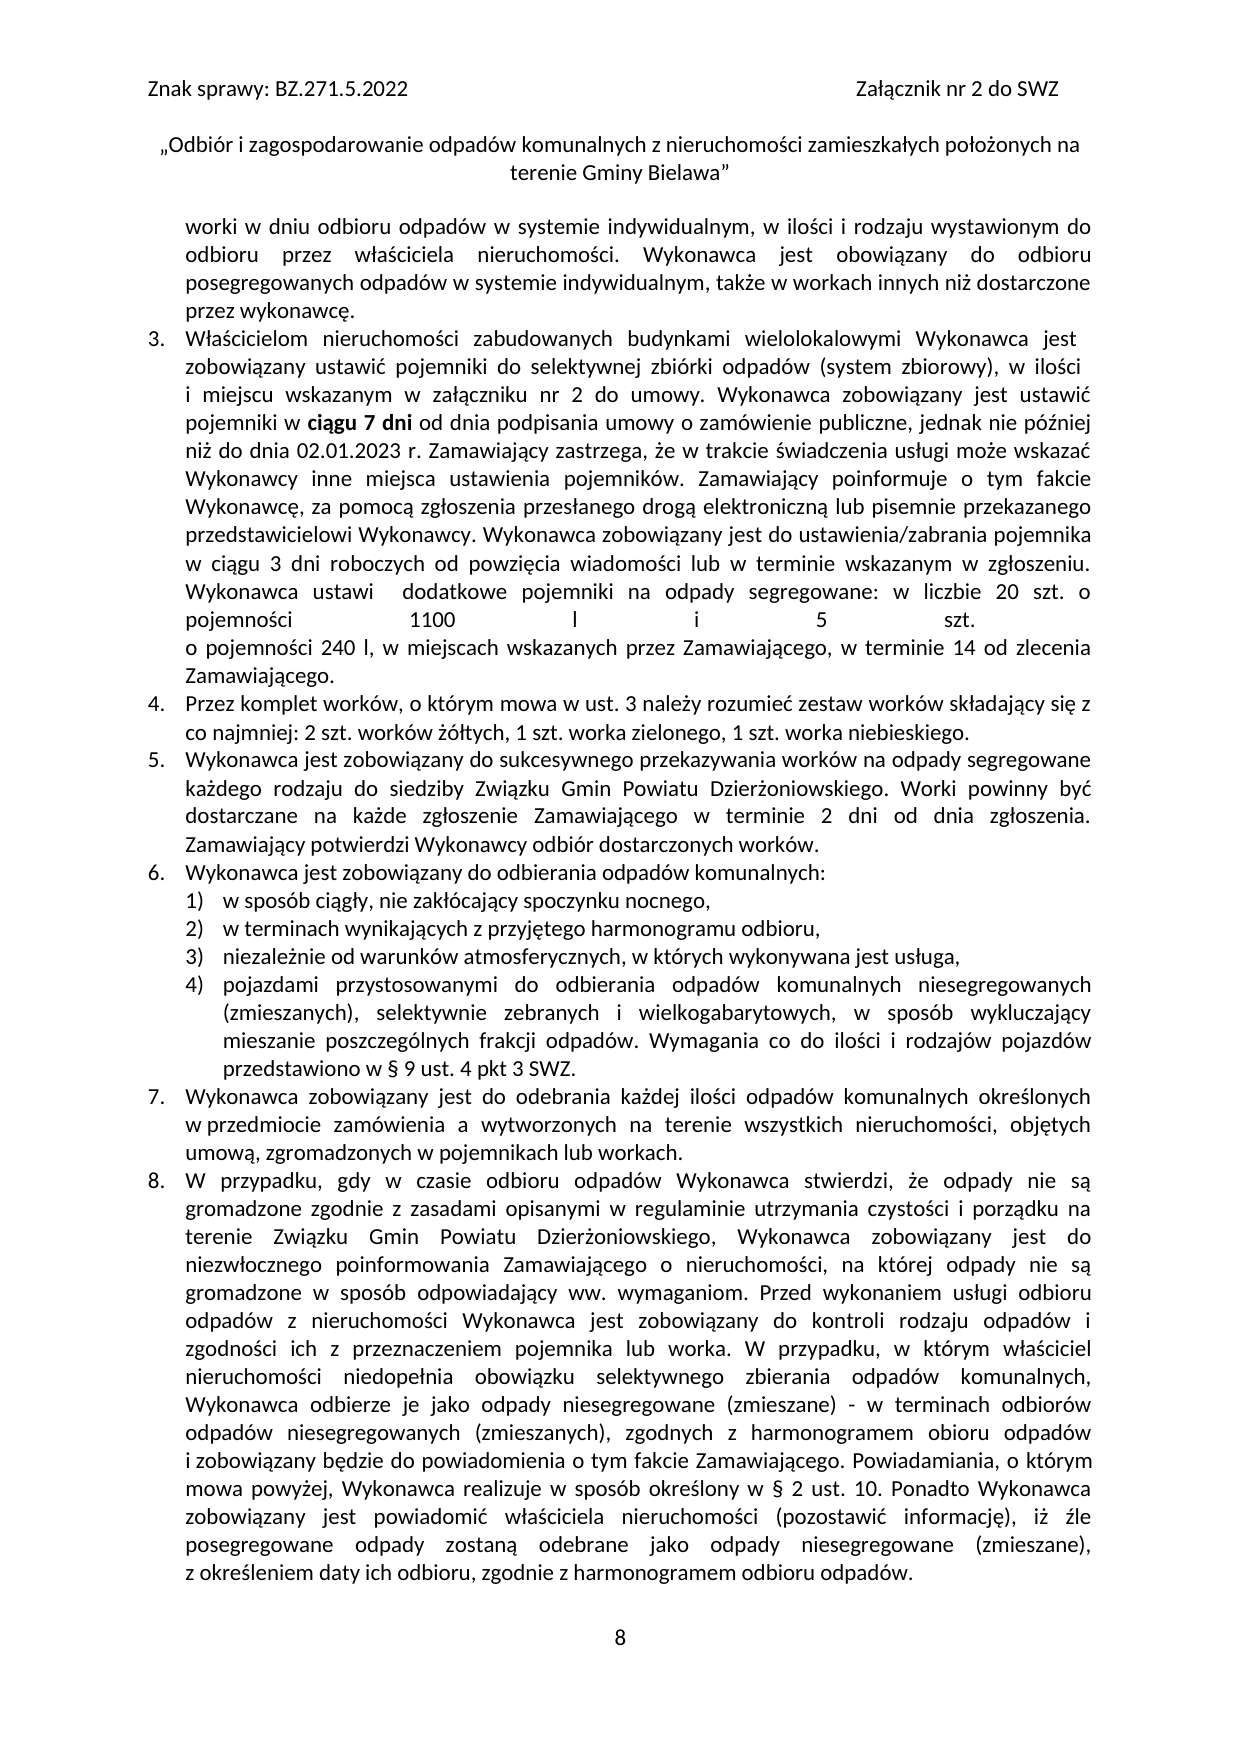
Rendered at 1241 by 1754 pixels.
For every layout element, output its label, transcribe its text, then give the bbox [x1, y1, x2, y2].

list w sposób ciągły, nie zakłócający spoczynku nocnego, [185, 886, 1093, 914]
list Przez komplet worków, o którym mowa w ust. 3 należy rozumieć zestaw worków składający się z co najmniej: 2 szt. worków żółtych, 1 szt. worka zielonego, 1 szt. worka niebieskiego. [148, 689, 1093, 746]
list w terminach wynikających z przyjętego harmonogramu odbioru, [185, 914, 1093, 942]
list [148, 212, 1093, 324]
list W przypadku, gdy w czasie odbioru odpadów Wykonawca stwierdzi, że odpady nie są gromadzone zgodnie z zasadami opisanymi w regulaminie utrzymania czystości i porządku na terenie Związku Gmin Powiatu Dzierżoniowskiego, Wykonawca zobowiązany jest do niezwłocznego poinformowania Zamawiającego o nieruchomości, na której odpady nie są gromadzone w sposób odpowiadający ww. wymaganiom. Przed wykonaniem usługi odbioru odpadów z nieruchomości Wykonawca jest zobowiązany do kontroli rodzaju odpadów i zgodności ich z przeznaczeniem pojemnika lub worka. W przypadku, w którym właściciel nieruchomości niedopełnia obowiązku selektywnego zbierania odpadów komunalnych, Wykonawca odbierze je jako odpady niesegregowane (zmieszane) - w terminach odbiorów odpadów niesegregowanych (zmieszanych), zgodnych z harmonogramem obioru odpadów i zobowiązany będzie do powiadomienia o tym fakcie Zamawiającego. Powiadamiania, o którym mowa powyżej, Wykonawca realizuje w sposób określony w § 2 ust. 10. Ponadto Wykonawca zobowiązany jest powiadomić właściciela nieruchomości (pozostawić informację), iż źle posegregowane odpady zostaną odebrane jako odpady niesegregowane (zmieszane), z określeniem daty ich odbioru, zgodnie z harmonogramem odbioru odpadów. [148, 1166, 1093, 1586]
list niezależnie od warunków atmosferycznych, w których wykonywana jest usługa, [185, 942, 1093, 970]
list Wykonawca jest zobowiązany do sukcesywnego przekazywania worków na odpady segregowane każdego rodzaju do siedziby Związku Gmin Powiatu Dzierżoniowskiego. Worki powinny być dostarczane na każde zgłoszenie Zamawiającego w terminie 2 dni od dnia zgłoszenia. Zamawiający potwierdzi Wykonawcy odbiór dostarczonych worków. [148, 746, 1093, 858]
list Wykonawca jest zobowiązany do odbierania odpadów komunalnych: [148, 858, 1093, 886]
list Właścicielom nieruchomości zabudowanych budynkami wielolokalowymi Wykonawca jest zobowiązany ustawić pojemniki do selektywnej zbiórki odpadów (system zbiorowy), w ilości i miejscu wskazanym w załączniku nr 2 do umowy. Wykonawca zobowiązany jest ustawić pojemniki w ciągu 7 dni od dnia podpisania umowy o zamówienie publiczne, jednak nie później niż do dnia 02.01.2023 r. Zamawiający zastrzega, że w trakcie świadczenia usługi może wskazać Wykonawcy inne miejsca ustawienia pojemników. Zamawiający poinformuje o tym fakcie Wykonawcę, za pomocą zgłoszenia przesłanego drogą elektroniczną lub pisemnie przekazanego przedstawicielowi Wykonawcy. Wykonawca zobowiązany jest do ustawienia/zabrania pojemnika w ciągu 3 dni roboczych od powzięcia wiadomości lub w terminie wskazanym w zgłoszeniu. Wykonawca ustawi dodatkowe pojemniki na odpady segregowane: w liczbie 20 szt. o pojemności 1100 l i 5 szt. o pojemności 240 l, w miejscach wskazanych przez Zamawiającego, w terminie 14 od zlecenia Zamawiającego. [148, 324, 1093, 689]
list pojazdami przystosowanymi do odbierania odpadów komunalnych niesegregowanych (zmieszanych), selektywnie zebranych i wielkogabarytowych, w sposób wykluczający mieszanie poszczególnych frakcji odpadów. Wymagania co do ilości i rodzajów pojazdów przedstawiono w § 9 ust. 4 pkt 3 SWZ. [185, 970, 1093, 1082]
list Wykonawca zobowiązany jest do odebrania każdej ilości odpadów komunalnych określonych w przedmiocie zamówienia a wytworzonych na terenie wszystkich nieruchomości, objętych umową, zgromadzonych w pojemnikach lub workach. [148, 1082, 1093, 1166]
